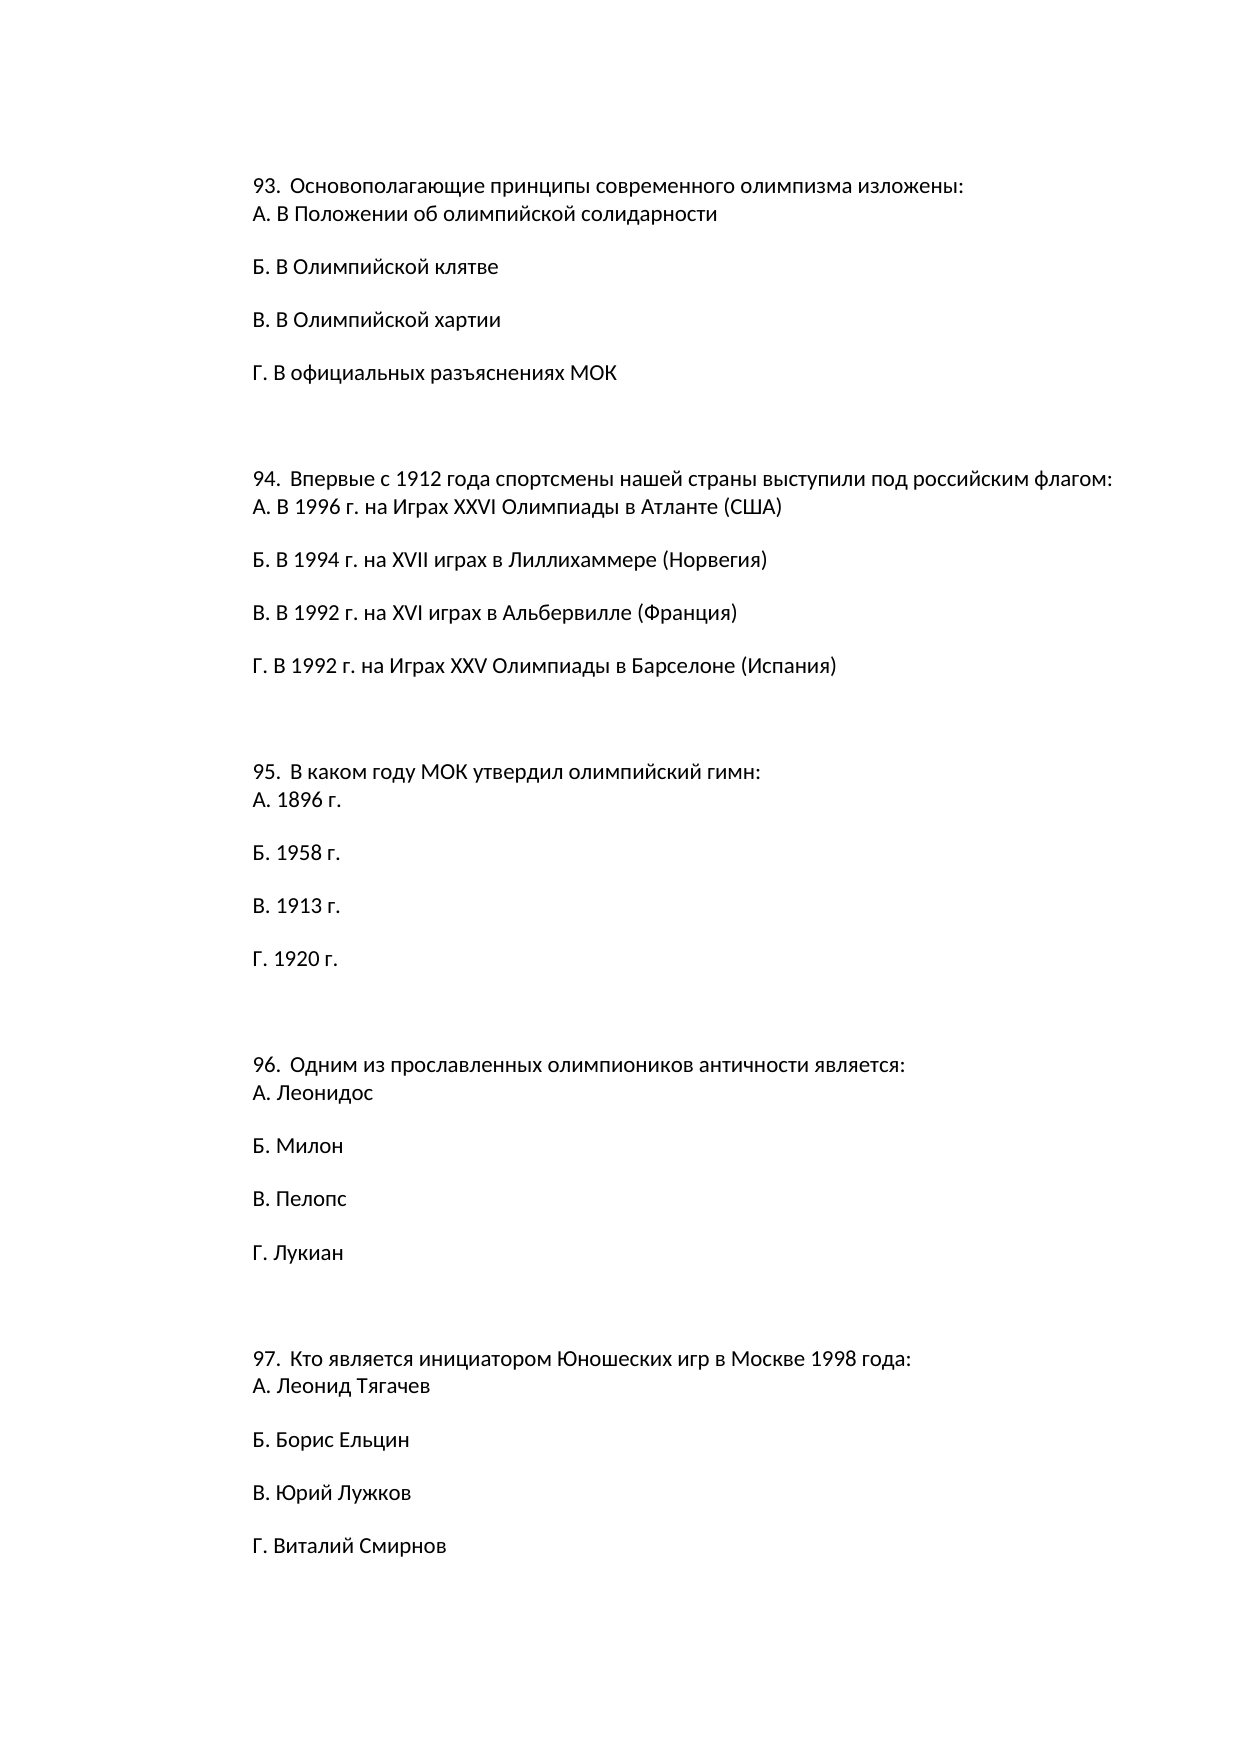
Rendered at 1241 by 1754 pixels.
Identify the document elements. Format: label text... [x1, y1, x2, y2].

list В каком году МОК утвердил олимпийский гимн: [177, 757, 1152, 785]
text Б. Милон [252, 1132, 1152, 1159]
text В. В Олимпийской хартии [252, 305, 1152, 333]
text А. В . на Играх XXVI Олимпиады в Атланте (США) [252, 492, 1152, 520]
text Г. Виталий Смирнов [252, 1531, 1152, 1559]
text Б. В . на XVII играх в Лиллихаммере (Норвегия) [252, 545, 1152, 573]
text В. В . на XVI играх в Альбервилле (Франция) [252, 598, 1152, 626]
text А. . [252, 785, 1152, 813]
list Основополагающие принципы современного олимпизма изложены: [177, 171, 1152, 199]
text А. Леонидос [252, 1078, 1152, 1107]
text Б. Борис Ельцин [252, 1425, 1152, 1453]
text Б. . [252, 838, 1152, 866]
text А. Леонид Тягачев [252, 1372, 1152, 1400]
text А. В Положении об олимпийской солидарности [252, 199, 1152, 227]
text В. Пелопс [252, 1184, 1152, 1213]
text В. Юрий Лужков [252, 1478, 1152, 1506]
text Б. В Олимпийской клятве [252, 252, 1152, 280]
text В. . [252, 891, 1152, 919]
list Кто является инициатором Юношеских игр в Москве 1998 года: [177, 1344, 1152, 1372]
text Г. Лукиан [252, 1238, 1152, 1266]
list Одним из прославленных олимпиоников античности является: [177, 1051, 1152, 1078]
text Г. В официальных разъяснениях МОК [252, 358, 1152, 386]
list Впервые с 1912 года спортсмены нашей страны выступили под российским флагом: [177, 464, 1152, 492]
text Г. В . на Играх XXV Олимпиады в Барселоне (Испания) [252, 651, 1152, 679]
text Г. . [252, 944, 1152, 972]
